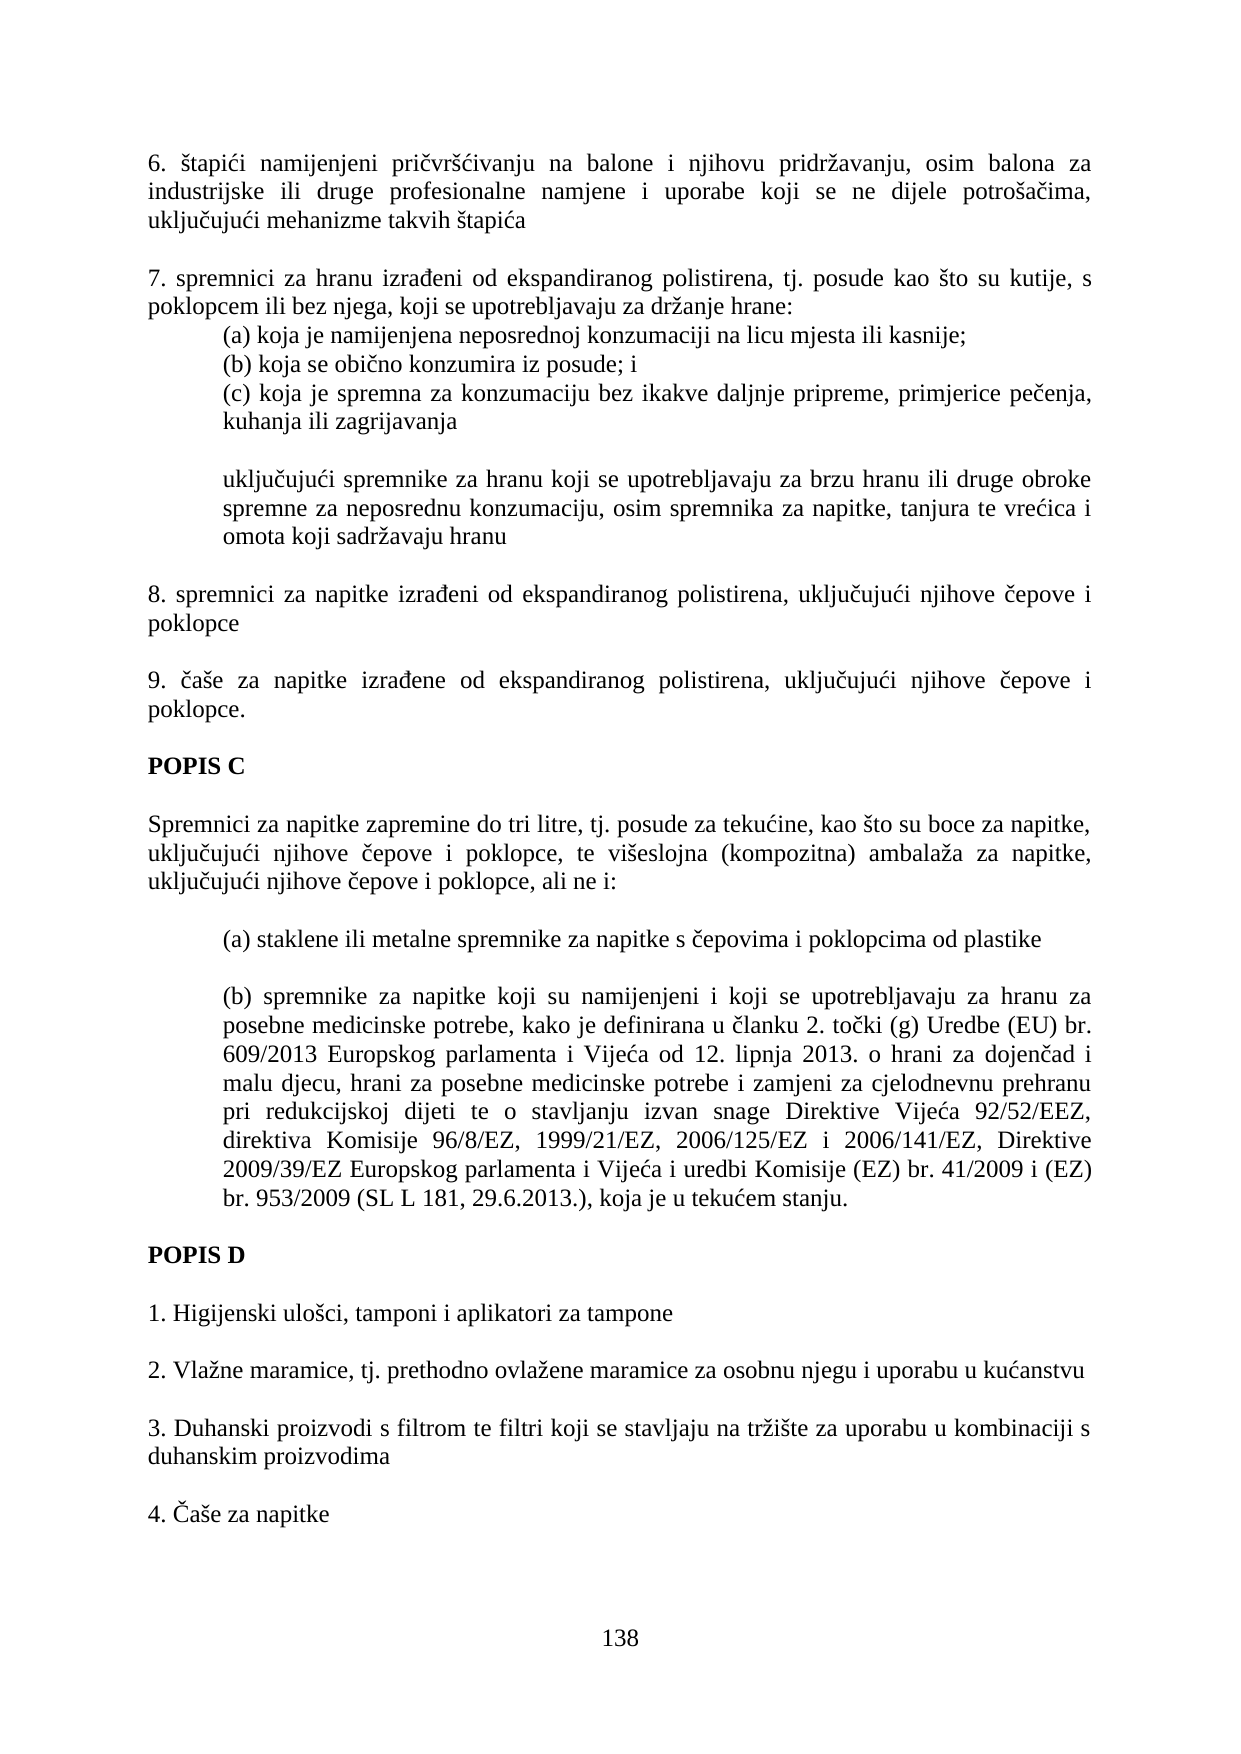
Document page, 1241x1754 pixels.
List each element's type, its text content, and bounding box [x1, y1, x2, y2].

text (c) koja je spremna za konzumaciju bez ikakve daljnje pripreme, primjerice pečenja, kuhanja ili zagrijavanja [223, 378, 1093, 435]
text POPIS C [148, 751, 1093, 780]
text 4. Čaše za napitke [148, 1499, 1093, 1528]
text 7. spremnici za hranu izrađeni od ekspandiranog polistirena, tj. posude kao što su kutije, s poklopcem ili bez njega, koji se upotrebljavaju za držanje hrane: [148, 263, 1093, 320]
text 2. Vlažne maramice, tj. prethodno ovlažene maramice za osobnu njegu i uporabu u kućanstvu [148, 1355, 1093, 1384]
text (a) koja je namijenjena neposrednoj konzumaciji na licu mjesta ili kasnije; [223, 320, 1093, 349]
text 3. Duhanski proizvodi s filtrom te filtri koji se stavljaju na tržište za uporabu u kombinaciji s duhanskim proizvodima [148, 1413, 1093, 1470]
text uključujući spremnike za hranu koji se upotrebljavaju za brzu hranu ili druge obroke spremne za neposrednu konzumaciju, osim spremnika za napitke, tanjura te vrećica i omota koji sadržavaju hranu [223, 464, 1093, 550]
text POPIS D [148, 1240, 1093, 1269]
text 1. Higijenski ulošci, tamponi i aplikatori za tampone [148, 1298, 1093, 1326]
text (a) staklene ili metalne spremnike za napitke s čepovima i poklopcima od plastike [223, 924, 1093, 953]
text 8. spremnici za napitke izrađeni od ekspandiranog polistirena, uključujući njihove čepove i poklopce [148, 579, 1093, 636]
text (b) koja se obično konzumira iz posude; i [223, 349, 1093, 378]
text 6. štapići namijenjeni pričvršćivanju na balone i njihovu pridržavanju, osim balona za industrijske ili druge profesionalne namjene i uporabe koji se ne dijele potrošačima, uključujući mehanizme takvih štapića [148, 148, 1093, 234]
text (b) spremnike za napitke koji su namijenjeni i koji se upotrebljavaju za hranu za posebne medicinske potrebe, kako je definirana u članku 2. točki (g) Uredbe (EU) br. 609/2013 Europskog parlamenta i Vijeća od 12. lipnja 2013. o hrani za dojenčad i malu djecu, hrani za posebne medicinske potrebe i zamjeni za cjelodnevnu prehranu pri redukcijskoj dijeti te o stavljanju izvan snage Direktive Vijeća 92/52/EEZ, direktiva Komisije 96/8/EZ, 1999/21/EZ, 2006/125/EZ i 2006/141/EZ, Direktive 2009/39/EZ Europskog parlamenta i Vijeća i uredbi Komisije (EZ) br. 41/2009 i (EZ) br. 953/2009 (SL L 181, 29.6.2013.), koja je u tekućem stanju. [223, 981, 1093, 1211]
text 9. čaše za napitke izrađene od ekspandiranog polistirena, uključujući njihove čepove i poklopce. [148, 665, 1093, 723]
text Spremnici za napitke zapremine do tri litre, tj. posude za tekućine, kao što su boce za napitke, uključujući njihove čepove i poklopce, te višeslojna (kompozitna) ambalaža za napitke, uključujući njihove čepove i poklopce, ali ne i: [148, 809, 1093, 895]
